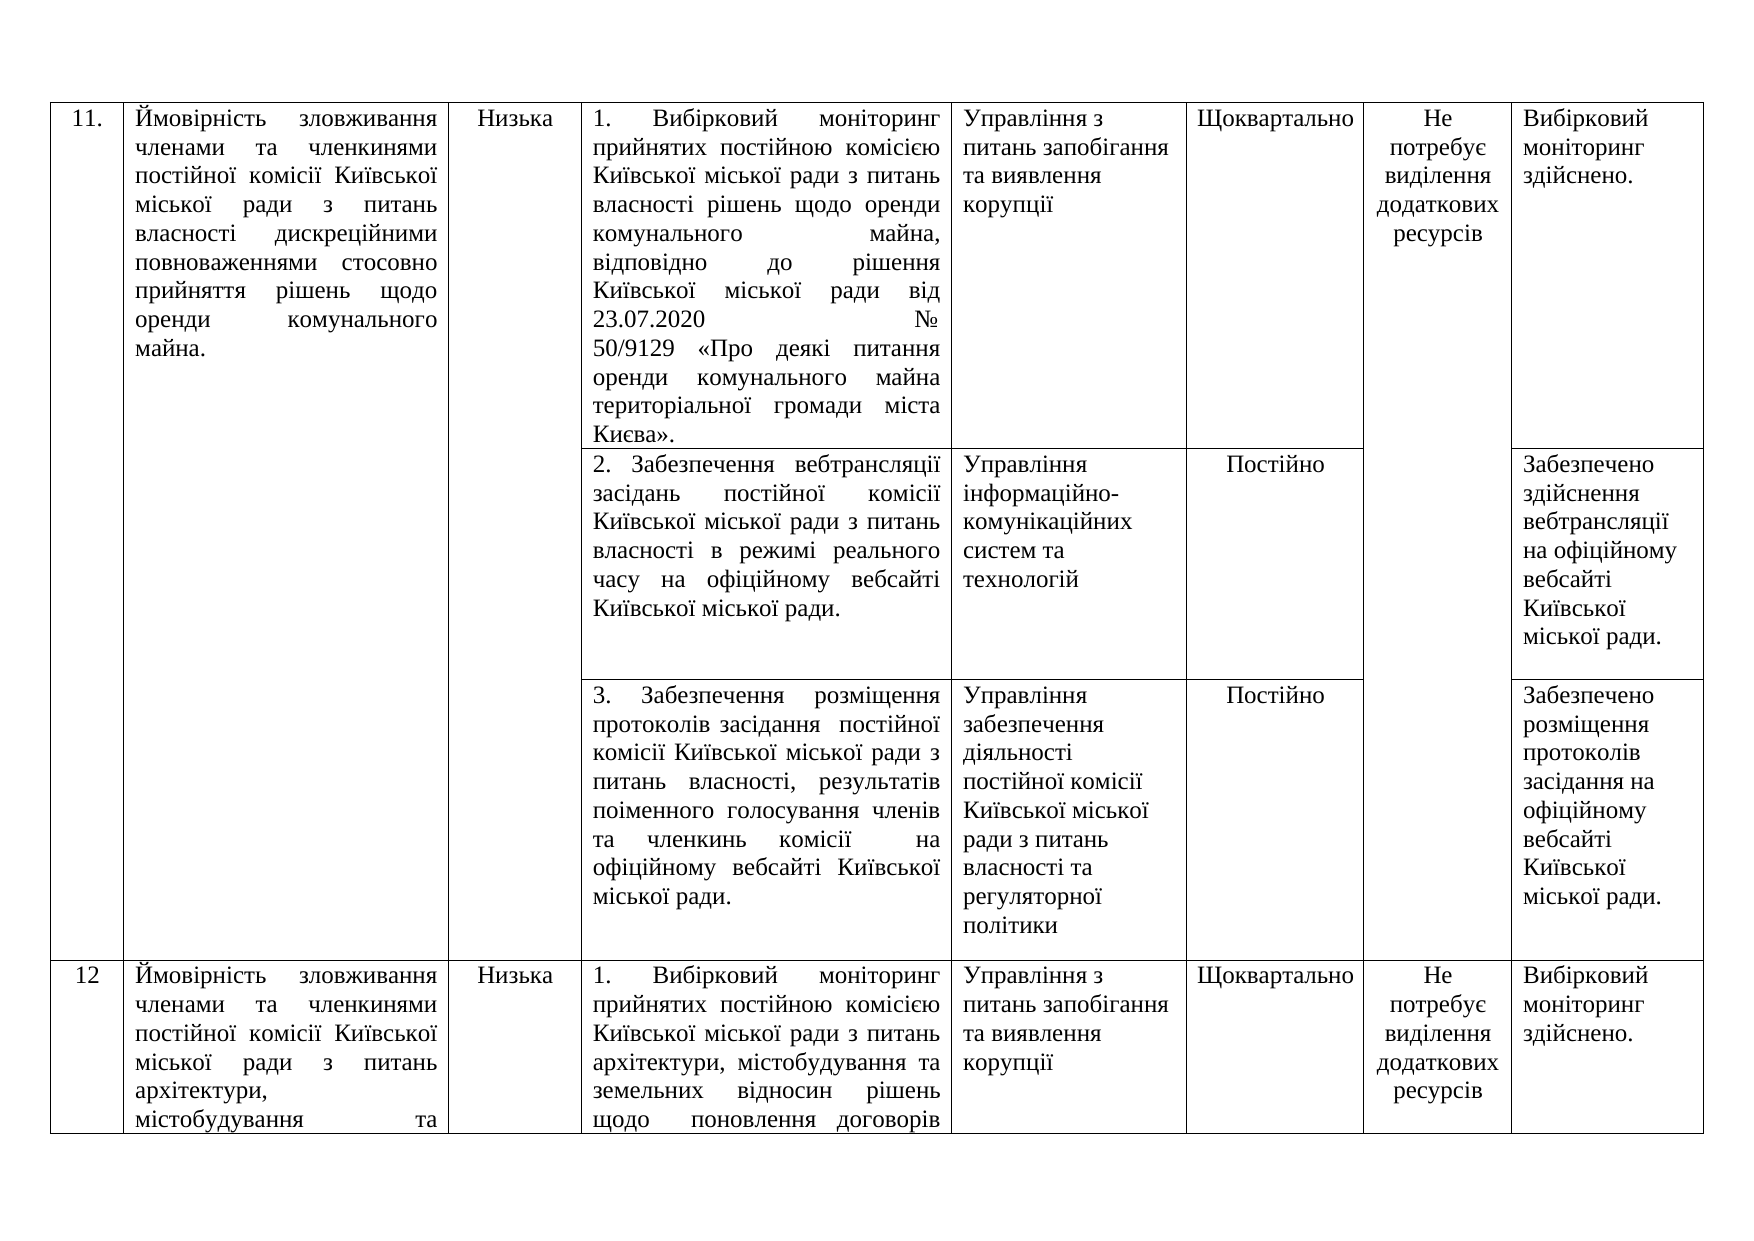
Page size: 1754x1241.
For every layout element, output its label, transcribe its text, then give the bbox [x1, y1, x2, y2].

table_cell Постійно [1187, 680, 1363, 959]
table_cell 11. [51, 103, 123, 959]
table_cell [1364, 103, 1511, 959]
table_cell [952, 961, 1186, 1133]
table_cell 2. Забезпечення вебтрансляції засідань постійної комісії Київської міської ради з питань власності в режимі реального часу на офіційному вебсайті Київської міської ради. [582, 449, 951, 679]
table_cell Щоквартально [1187, 103, 1363, 448]
table_cell Ймовірність зловживання членами та членкинями постійної комісії Київської міської ради з питань власності дискреційними повноваженнями стосовно прийняття рішень щодо оренди комунального майна. [124, 103, 448, 959]
table_cell Постійно [1187, 449, 1363, 679]
table_cell Управління інформаційно-комунікаційних систем та технологій [952, 449, 1186, 679]
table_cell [124, 961, 448, 1133]
table_cell Забезпечено розміщення протоколів засідання на офіційному вебсайті Київської міської ради. [1512, 680, 1703, 959]
table_cell Низька [449, 103, 581, 959]
table_cell 12 [51, 961, 123, 1133]
table_cell Управління забезпечення діяльності постійної комісії Київської міської ради з питань власності та регуляторної політики [952, 680, 1186, 959]
table_cell Щоквартально [1187, 961, 1363, 1133]
table_cell 1. Вибірковий моніторинг прийнятих постійною комісією Київської міської ради з питань власності рішень щодо оренди комунального майна, відповідно до рішення Київської міської ради від 23.07.2020 № 50/9129 «Про деякі питання оренди комунального майна територіальної громади міста Києва». [582, 103, 951, 448]
table_cell Вибірковий моніторинг здійснено. [1512, 103, 1703, 448]
table_cell 3. Забезпечення розміщення протоколів засідання постійної комісії Київської міської ради з питань власності, результатів поіменного голосування членів та членкинь комісії на офіційному вебсайті Київської міської ради. [582, 680, 951, 959]
table_cell Забезпечено здійснення вебтрансляції на офіційному вебсайті Київської міської ради. [1512, 449, 1703, 679]
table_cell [952, 103, 1186, 448]
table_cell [582, 961, 951, 1133]
table_cell Низька [449, 961, 581, 1133]
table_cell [1364, 961, 1511, 1133]
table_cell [1512, 961, 1703, 1133]
